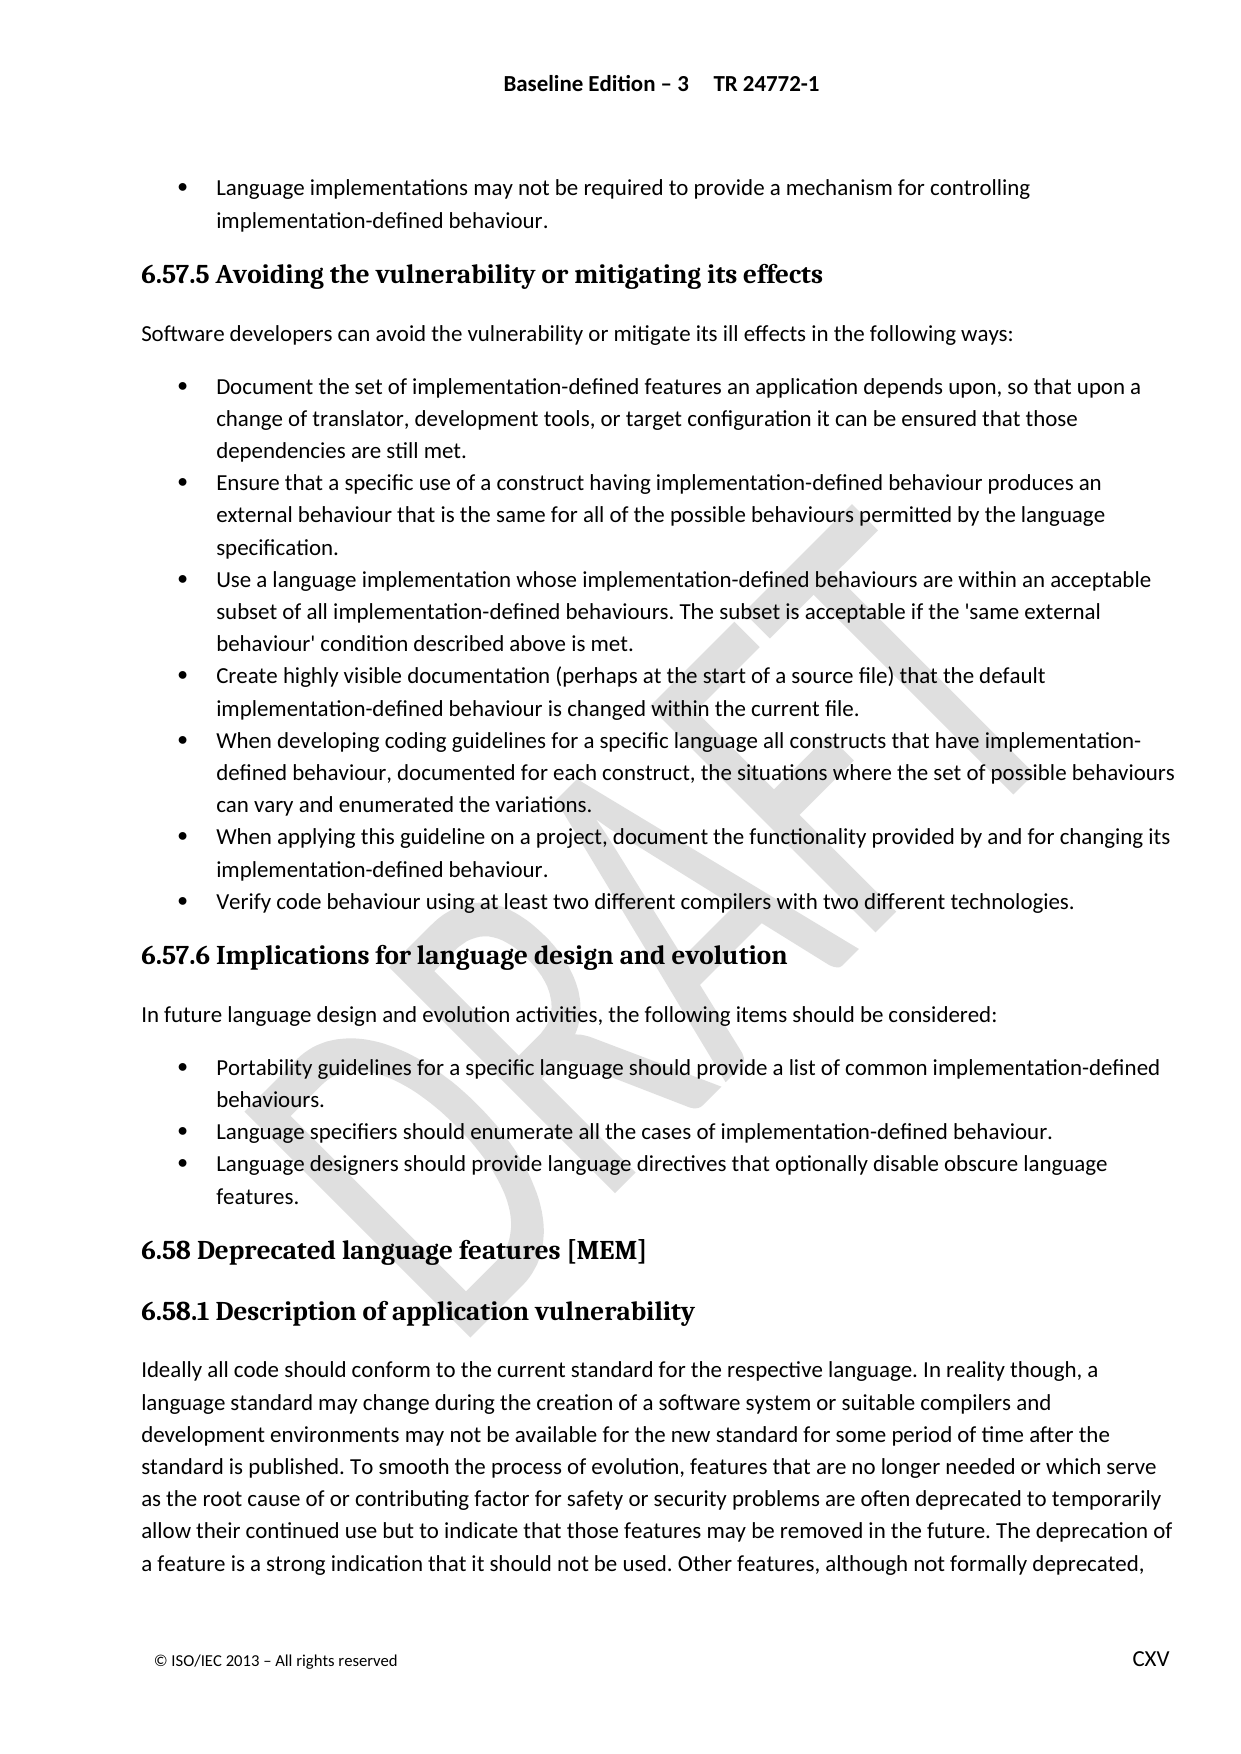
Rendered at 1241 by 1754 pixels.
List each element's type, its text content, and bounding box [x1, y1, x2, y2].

subtitle 6.57.5 Avoiding the vulnerability or mitigating its effects [141, 259, 1182, 290]
list Portability guidelines for a specific language should provide a list of common implementation-defined behaviours. [178, 1053, 1182, 1113]
list Verify code behaviour using at least two different compilers with two different technologies. [178, 887, 1182, 915]
text Software developers can avoid the vulnerability or mitigate its ill effects in the following ways: [141, 319, 1182, 347]
subtitle 6.58.1 Description of application vulnerability [141, 1296, 1182, 1327]
list Document the set of implementation-defined features an application depends upon, so that upon a change of translator, development tools, or target configuration it can be ensured that those dependencies are still met. [178, 372, 1182, 464]
list When applying this guideline on a project, document the functionality provided by and for changing its implementation-defined behaviour. [178, 822, 1182, 883]
list Language specifiers should enumerate all the cases of implementation-defined behaviour. [178, 1117, 1182, 1145]
text In future language design and evolution activities, the following items should be considered: [141, 1000, 1182, 1028]
subtitle 6.57.6 Implications for language design and evolution [141, 940, 1182, 971]
list Language designers should provide language directives that optionally disable obscure language features. [178, 1149, 1182, 1210]
list Use a language implementation whose implementation-defined behaviours are within an acceptable subset of all implementation-defined behaviours. The subset is acceptable if the 'same external behaviour' condition described above is met. [178, 565, 1182, 657]
list Create highly visible documentation (perhaps at the start of a source file) that the default implementation-defined behaviour is changed within the current file. [178, 662, 1182, 722]
list Language implementations may not be required to provide a mechanism for controlling implementation-defined behaviour. [178, 173, 1182, 234]
list When developing coding guidelines for a specific language all constructs that have implementation-defined behaviour, documented for each construct, the situations where the set of possible behaviours can vary and enumerated the variations. [178, 726, 1182, 818]
list Ensure that a specific use of a construct having implementation-defined behaviour produces an external behaviour that is the same for all of the possible behaviours permitted by the language specification. [178, 468, 1182, 561]
subtitle 6.58 Deprecated language features [MEM] [141, 1235, 1182, 1266]
